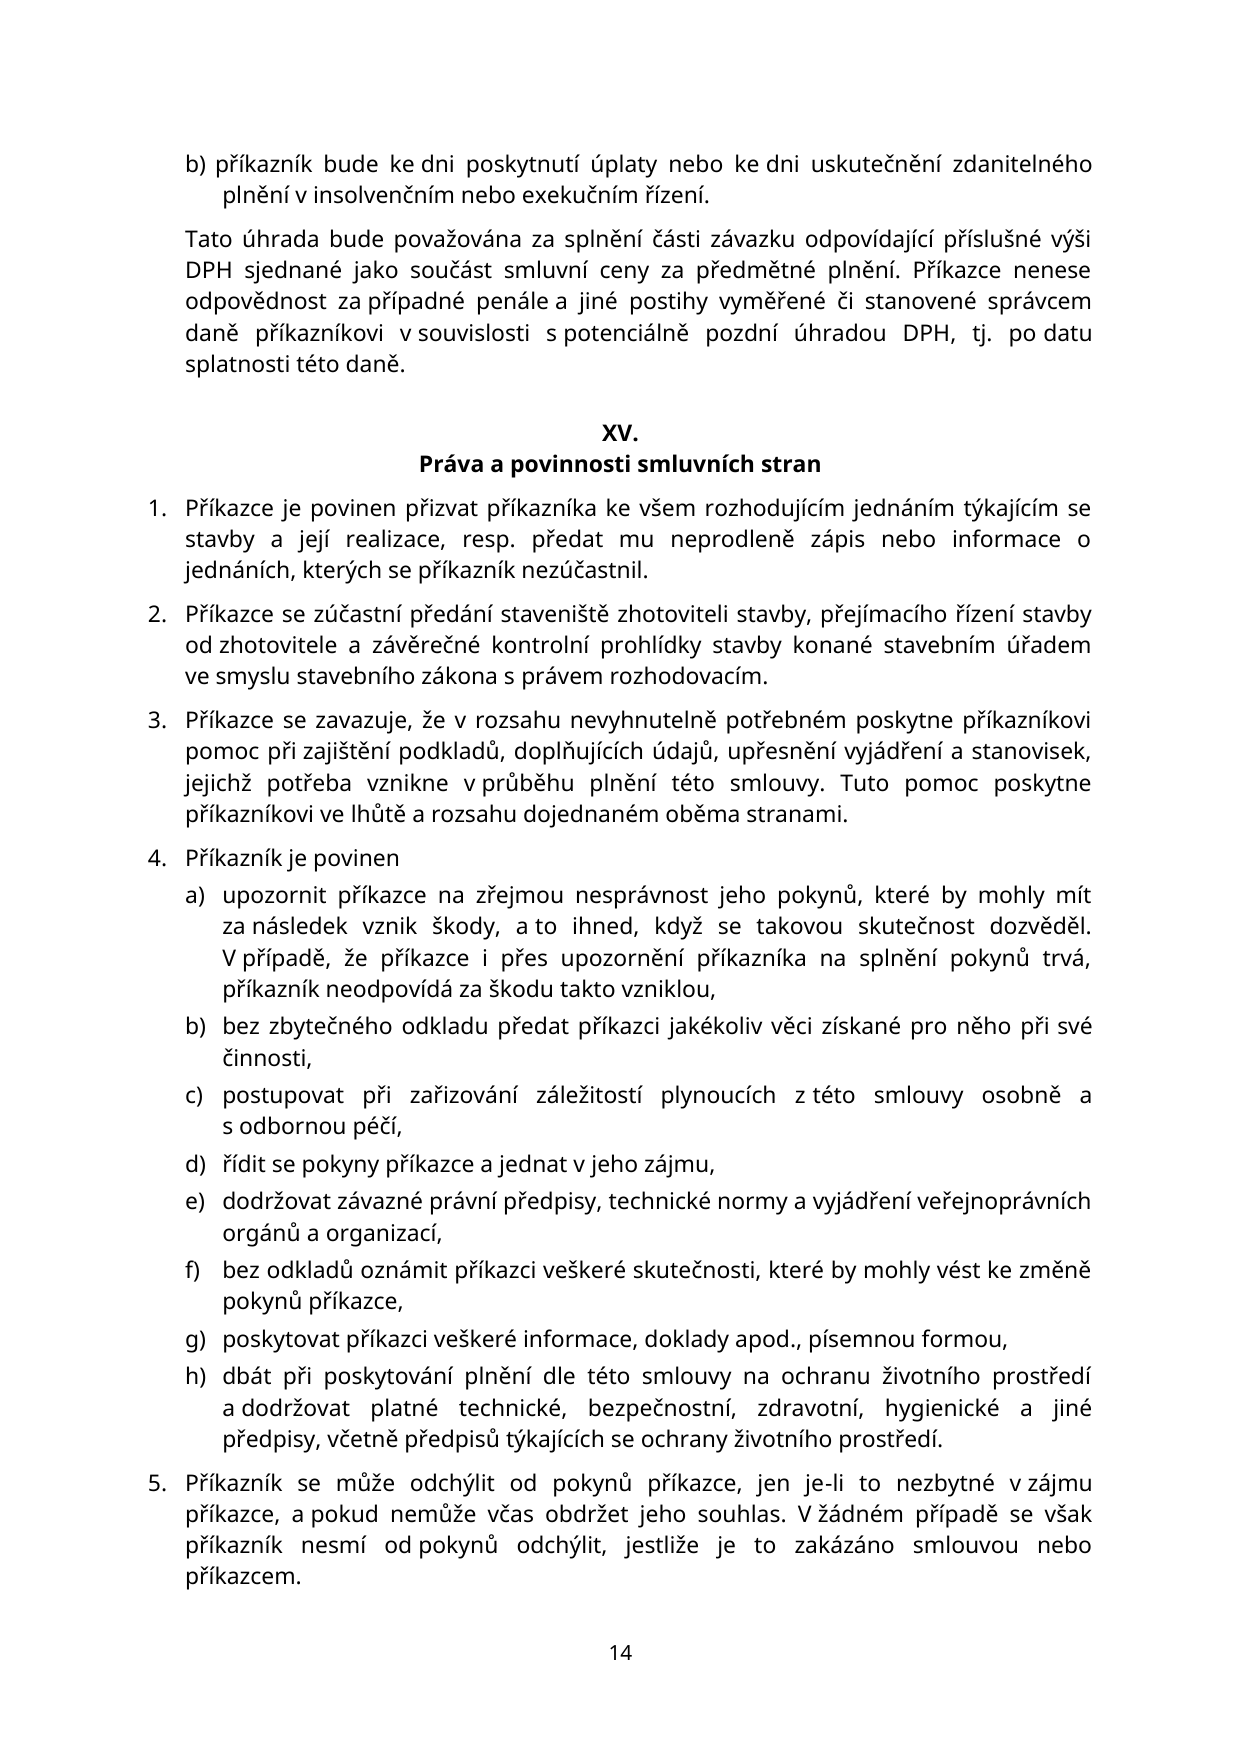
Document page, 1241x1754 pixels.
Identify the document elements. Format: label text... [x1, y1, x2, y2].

list řídit se pokyny příkazce a jednat v jeho zájmu, [185, 1148, 1092, 1179]
list Příkazce se zavazuje, že v rozsahu nevyhnutelně potřebném poskytne příkazníkovi pomoc při zajištění podkladů, doplňujících údajů, upřesnění vyjádření a stanovisek, jejichž potřeba vznikne v průběhu plnění této smlouvy. Tuto pomoc poskytne příkazníkovi ve lhůtě a rozsahu dojednaném oběma stranami. [148, 704, 1092, 829]
list Příkazník je povinen [148, 841, 1092, 873]
list dbát při poskytování plnění dle této smlouvy na ochranu životního prostředí a dodržovat platné technické, bezpečnostní, zdravotní, hygienické a jiné předpisy, včetně předpisů týkajících se ochrany životního prostředí. [185, 1360, 1092, 1454]
text Tato úhrada bude považována za splnění části závazku odpovídající příslušné výši DPH sjednané jako součást smluvní ceny za předmětné plnění. Příkazce nenese odpovědnost za případné penále a jiné postihy vyměřené či stanovené správcem daně příkazníkovi v souvislosti s potenciálně pozdní úhradou DPH, tj. po datu splatnosti této daně. [185, 223, 1092, 379]
text XV. Práva a povinnosti smluvních stran [148, 416, 1092, 479]
list bez odkladů oznámit příkazci veškeré skutečnosti, které by mohly vést ke změně pokynů příkazce, [185, 1254, 1092, 1316]
list poskytovat příkazci veškeré informace, doklady apod., písemnou formou, [185, 1323, 1092, 1354]
list Příkazník se může odchýlit od pokynů příkazce, jen je-li to nezbytné v zájmu příkazce, a pokud nemůže včas obdržet jeho souhlas. V žádném případě se však příkazník nesmí od pokynů odchýlit, jestliže je to zakázáno smlouvou nebo příkazcem. [148, 1466, 1092, 1591]
list příkazník bude ke dni poskytnutí úplaty nebo ke dni uskutečnění zdanitelného plnění v insolvenčním nebo exekučním řízení. [185, 148, 1092, 210]
list Příkazce se zúčastní předání staveniště zhotoviteli stavby, přejímacího řízení stavby od zhotovitele a závěrečné kontrolní prohlídky stavby konané stavebním úřadem ve smyslu stavebního zákona s právem rozhodovacím. [148, 598, 1092, 691]
list postupovat při zařizování záležitostí plynoucích z této smlouvy osobně a s odbornou péčí, [185, 1079, 1092, 1141]
list Příkazce je povinen přizvat příkazníka ke všem rozhodujícím jednáním týkajícím se stavby a její realizace, resp. předat mu neprodleně zápis nebo informace o jednáních, kterých se příkazník nezúčastnil. [148, 491, 1092, 585]
list bez zbytečného odkladu předat příkazci jakékoliv věci získané pro něho při své činnosti, [185, 1010, 1092, 1073]
list upozornit příkazce na zřejmou nesprávnost jeho pokynů, které by mohly mít za následek vznik škody, a to ihned, když se takovou skutečnost dozvěděl. V případě, že příkazce i přes upozornění příkazníka na splnění pokynů trvá, příkazník neodpovídá za škodu takto vzniklou, [185, 879, 1092, 1004]
list dodržovat závazné právní předpisy, technické normy a vyjádření veřejnoprávních orgánů a organizací, [185, 1185, 1092, 1248]
